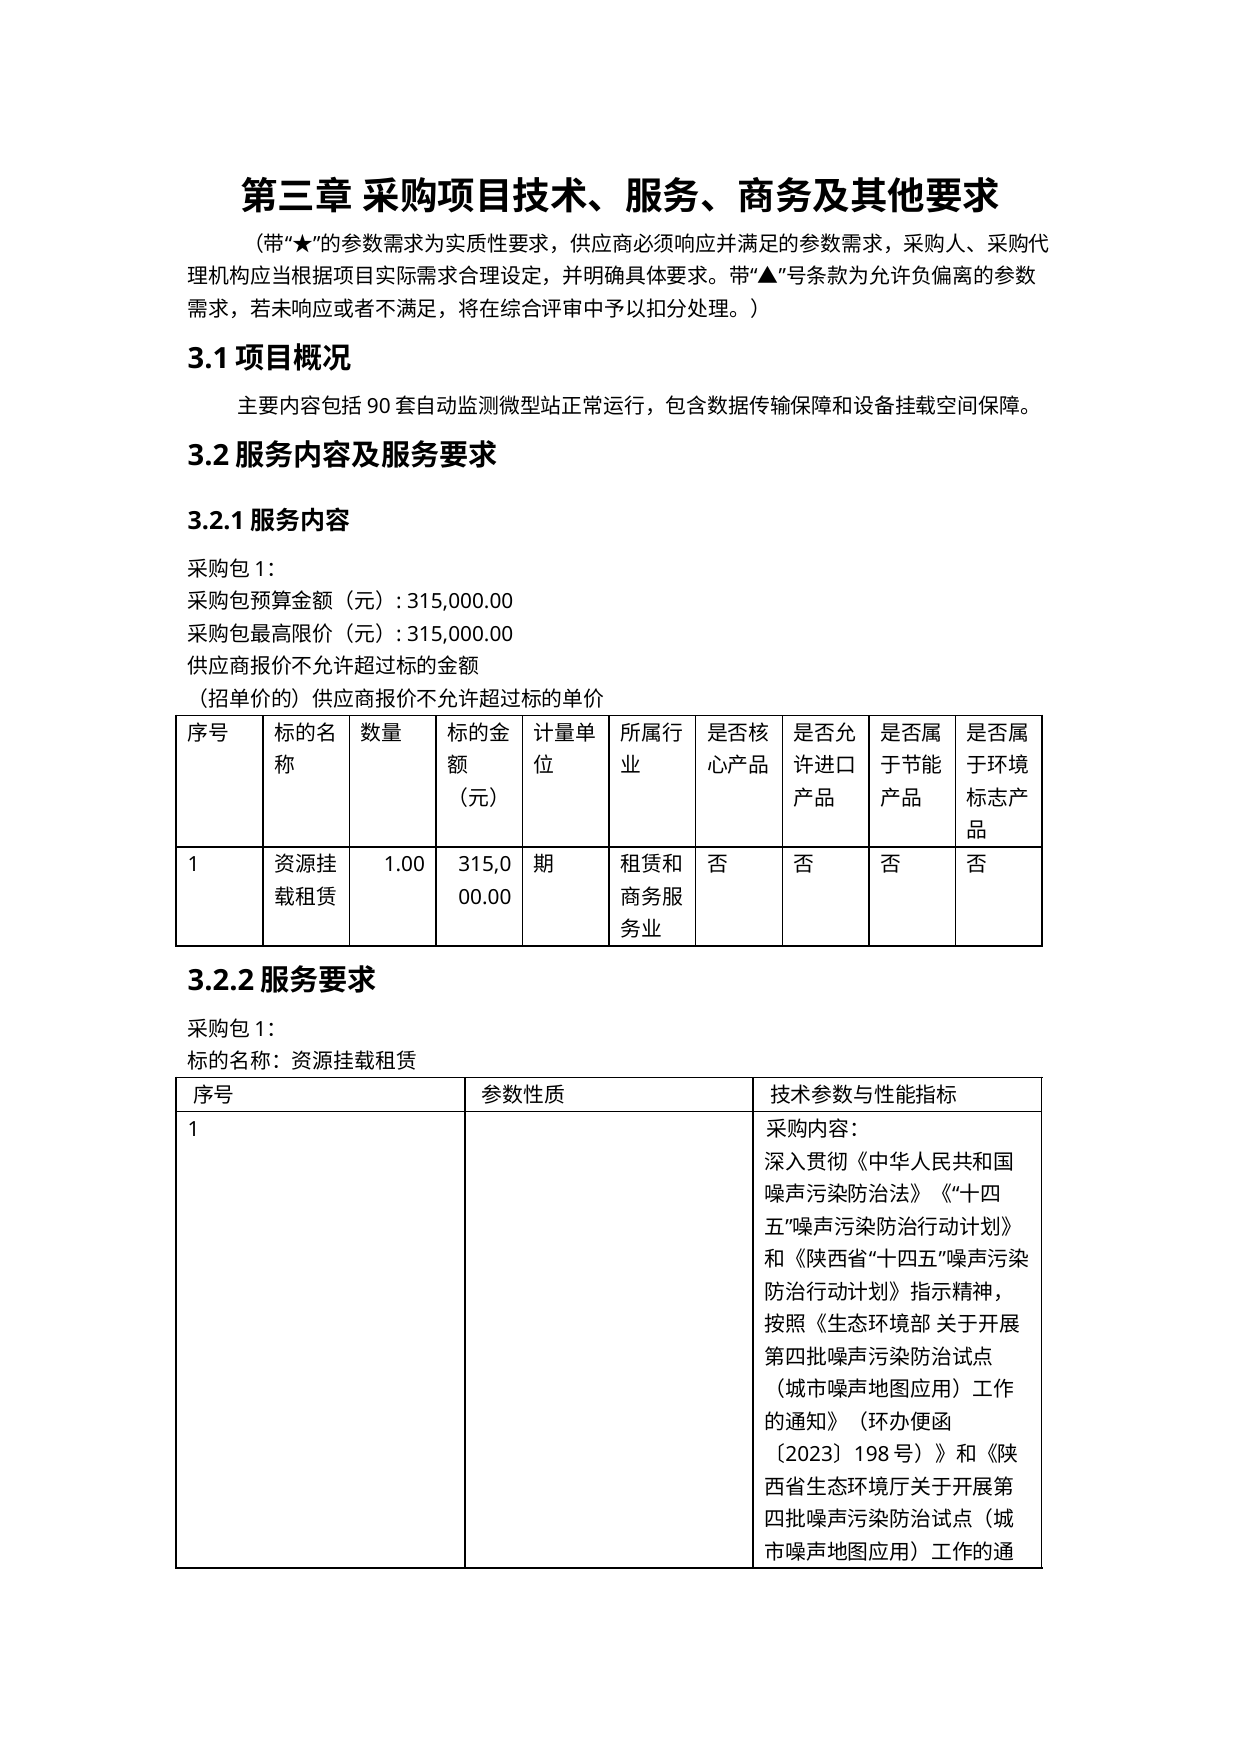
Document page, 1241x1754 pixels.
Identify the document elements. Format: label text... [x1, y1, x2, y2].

table_header 是否允许进口产品 [783, 716, 868, 846]
table_header 所属行业 [610, 716, 695, 846]
table_header 标的名称 [264, 716, 349, 846]
text （带“★”的参数需求为实质性要求，供应商必须响应并满足的参数需求，采购人、采购代理机构应当根据项目实际需求合理设定，并明确具体要求。带“▲”号条款为允许负偏离的参数需求，若未响应或者不满足，将在综合评审中予以扣分处理。） [187, 227, 1053, 324]
table_cell 1.00 [350, 848, 435, 945]
text 主要内容包括90套自动监测微型站正常运行，包含数据传输保障和设备挂载空间保障。 [187, 389, 1053, 422]
table_cell 否 [783, 848, 868, 945]
table_cell [466, 1112, 752, 1567]
table_cell 资源挂载租赁 [264, 848, 349, 945]
table_cell 期 [523, 848, 608, 945]
text 采购包最高限价（元）: 315,000.00 [187, 617, 1053, 649]
text 采购包1： [187, 552, 1053, 584]
table_header 计量单位 [523, 716, 608, 846]
table_cell 否 [870, 848, 955, 945]
text 标的名称：资源挂载租赁 [187, 1044, 1053, 1077]
table_header 技术参数与性能指标 [754, 1078, 1041, 1111]
text 3.2服务内容及服务要求 [187, 422, 1053, 487]
table_header 是否属于环境标志产品 [956, 716, 1041, 846]
table_header 是否属于节能产品 [870, 716, 955, 846]
table_cell 否 [956, 848, 1041, 945]
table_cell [754, 1112, 1041, 1567]
table_header 参数性质 [466, 1078, 752, 1111]
table_header 序号 [177, 716, 262, 846]
table_cell 1 [177, 1112, 464, 1567]
table_header 标的金额 （元） [437, 716, 522, 846]
text 第三章 采购项目技术、服务、商务及其他要求 [187, 162, 1053, 227]
table_header 是否核心产品 [696, 716, 782, 846]
table_cell 1 [177, 848, 262, 945]
text 3.2.2服务要求 [187, 947, 1053, 1012]
table_cell 租赁和商务服务业 [610, 848, 695, 945]
text 3.1项目概况 [187, 324, 1053, 389]
table_cell 否 [696, 848, 782, 945]
text 供应商报价不允许超过标的金额 [187, 649, 1053, 682]
text 采购包预算金额（元）: 315,000.00 [187, 584, 1053, 617]
text 采购包1： [187, 1012, 1053, 1044]
text （招单价的）供应商报价不允许超过标的单价 [187, 682, 1053, 714]
table_header 数量 [350, 716, 435, 846]
table_cell 315,000.00 [437, 848, 522, 945]
text 3.2.1服务内容 [187, 487, 1053, 552]
table_header 序号 [177, 1078, 464, 1111]
